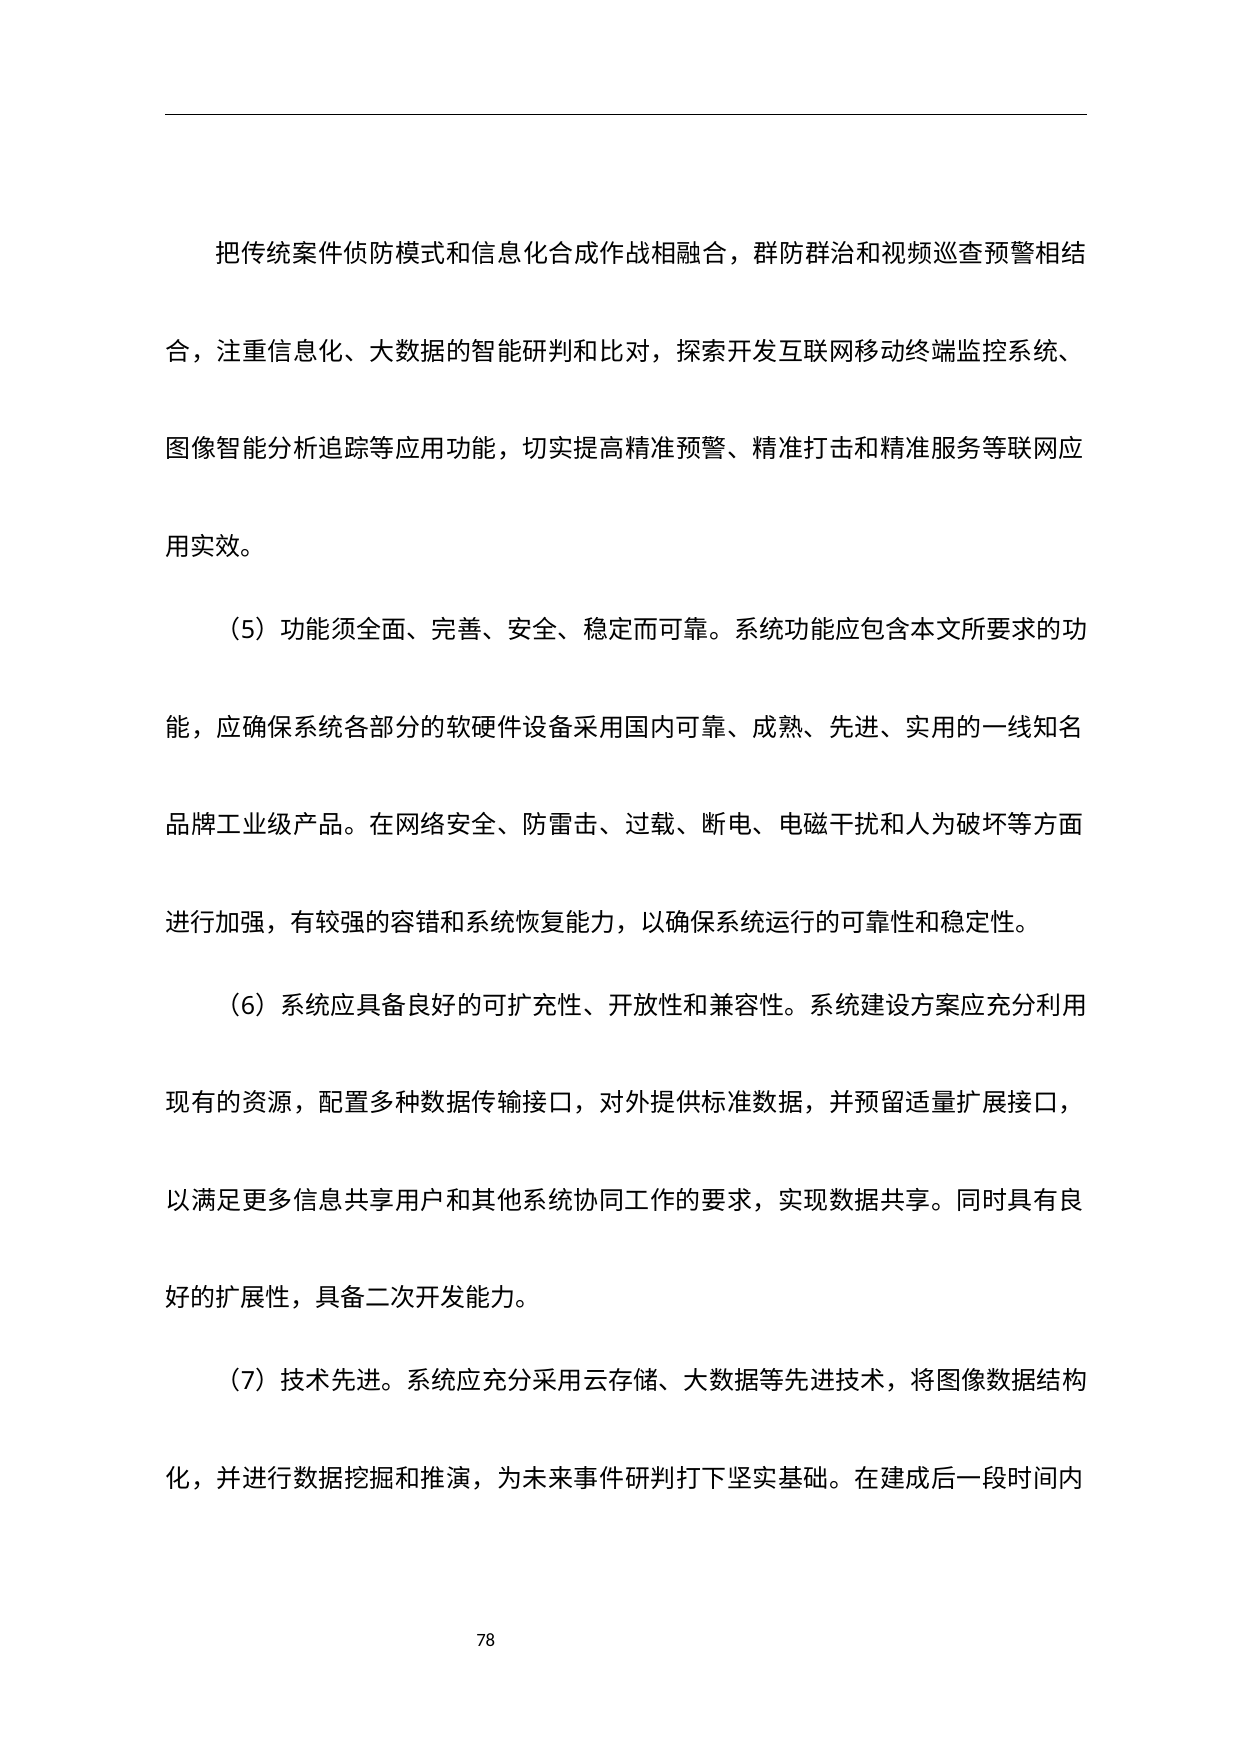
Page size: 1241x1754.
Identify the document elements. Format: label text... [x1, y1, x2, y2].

text （5）功能须全面、完善、安全、稳定而可靠。系统功能应包含本文所要求的功能，应确保系统各部分的软硬件设备采用国内可靠、成熟、先进、实用的一线知名品牌工业级产品。在网络安全、防雷击、过载、断电、电磁干扰和人为破坏等方面进行加强，有较强的容错和系统恢复能力，以确保系统运行的可靠性和稳定性。 [165, 595, 1087, 953]
text （6）系统应具备良好的可扩充性、开放性和兼容性。系统建设方案应充分利用现有的资源，配置多种数据传输接口，对外提供标准数据，并预留适量扩展接口，以满足更多信息共享用户和其他系统协同工作的要求，实现数据共享。同时具有良好的扩展性，具备二次开发能力。 [165, 971, 1087, 1328]
text 把传统案件侦防模式和信息化合成作战相融合，群防群治和视频巡查预警相结合，注重信息化、大数据的智能研判和比对，探索开发互联网移动终端监控系统、图像智能分析追踪等应用功能，切实提高精准预警、精准打击和精准服务等联网应用实效。 [165, 219, 1087, 577]
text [165, 1346, 1087, 1509]
